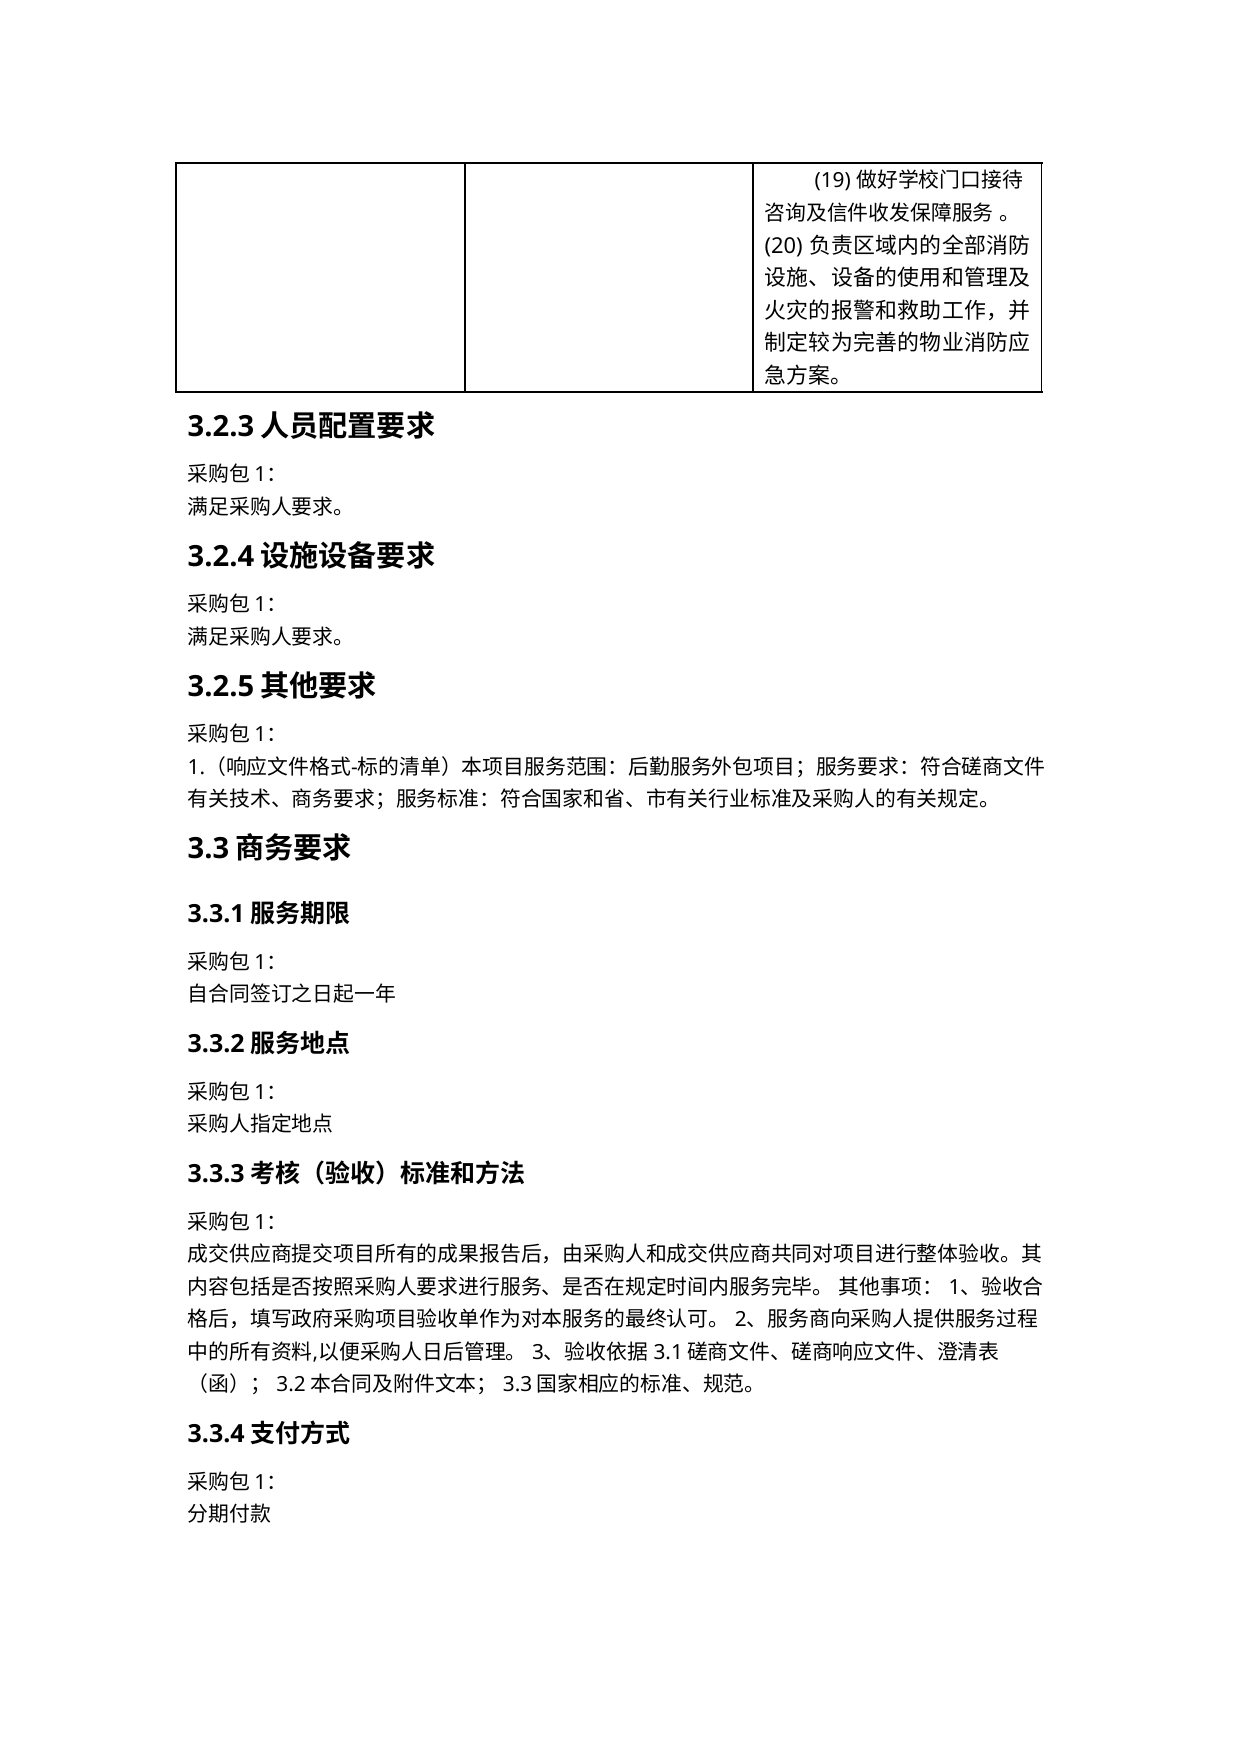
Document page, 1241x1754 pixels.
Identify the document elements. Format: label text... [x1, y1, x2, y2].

text 采购包1： [187, 718, 1053, 750]
text 采购包1： [187, 945, 1053, 978]
text 采购包1： [187, 1075, 1053, 1108]
text 采购包1： [187, 588, 1053, 620]
text 分期付款 [187, 1498, 1053, 1530]
text 满足采购人要求。 [187, 490, 1053, 523]
text 3.3商务要求 [187, 815, 1053, 880]
text 采购包1： [187, 458, 1053, 490]
text 采购人指定地点 [187, 1108, 1053, 1140]
text 3.2.3人员配置要求 [187, 393, 1053, 458]
table_cell 1 [177, 164, 464, 391]
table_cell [754, 164, 1041, 391]
text 满足采购人要求。 [187, 620, 1053, 653]
text 3.3.2服务地点 [187, 1010, 1053, 1075]
text 成交供应商提交项目所有的成果报告后，由采购人和成交供应商共同对项目进行整体验收。其内容包括是否按照采购人要求进行服务、是否在规定时间内服务完毕。 其他事项： 1、验收合格后，填写政府采购项目验收单作为对本服务的最终认可。 2、服务商向采购人提供服务过程中的所有资料,以便采购人日后管理。 3、验收依据 3.1磋商文件、磋商响应文件、澄清表（函）； 3.2本合同及附件文本； 3.3国家相应的标准、规范。 [187, 1238, 1053, 1400]
text 采购包1： [187, 1465, 1053, 1498]
table_cell [466, 164, 752, 391]
text 自合同签订之日起一年 [187, 978, 1053, 1010]
text 3.3.4支付方式 [187, 1400, 1053, 1465]
text 3.2.4设施设备要求 [187, 523, 1053, 588]
text 采购包1： [187, 1205, 1053, 1238]
text 3.3.1服务期限 [187, 880, 1053, 945]
text 1.（响应文件格式-标的清单）本项目服务范围：后勤服务外包项目；服务要求：符合磋商文件有关技术、商务要求；服务标准：符合国家和省、市有关行业标准及采购人的有关规定。 [187, 750, 1053, 815]
text 3.2.5其他要求 [187, 653, 1053, 718]
text 3.3.3考核（验收）标准和方法 [187, 1140, 1053, 1205]
